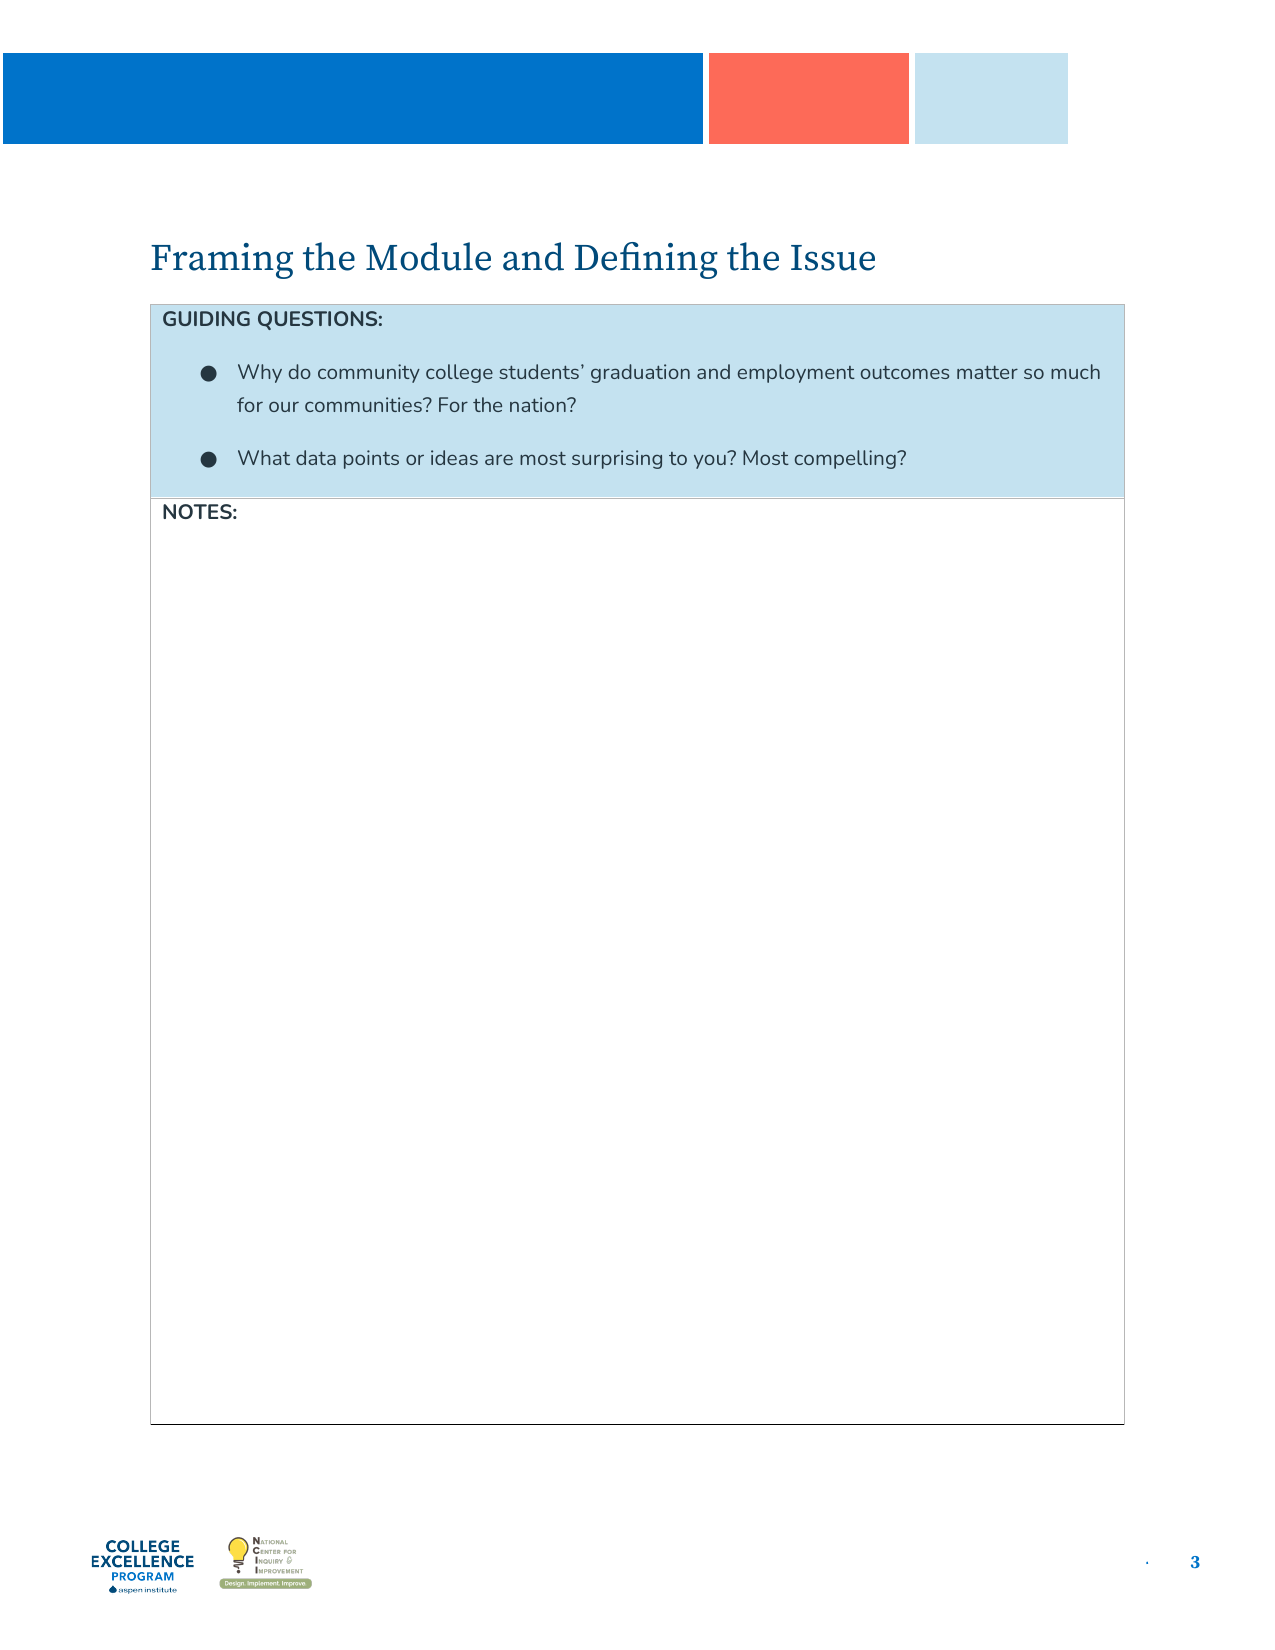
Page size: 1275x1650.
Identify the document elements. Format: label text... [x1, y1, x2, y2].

table_cell NOTES: [151, 499, 1124, 1424]
table_header GUIDING QUESTIONS: Why do community college students’ graduation and employment outcomes matter so much for our communities? For the nation? What data points or ideas are most surprising to you? Most compelling? [151, 305, 1124, 497]
picture [91, 1540, 194, 1595]
subtitle Framing the Module and Defining the Issue [150, 236, 1125, 283]
picture [217, 1534, 314, 1591]
